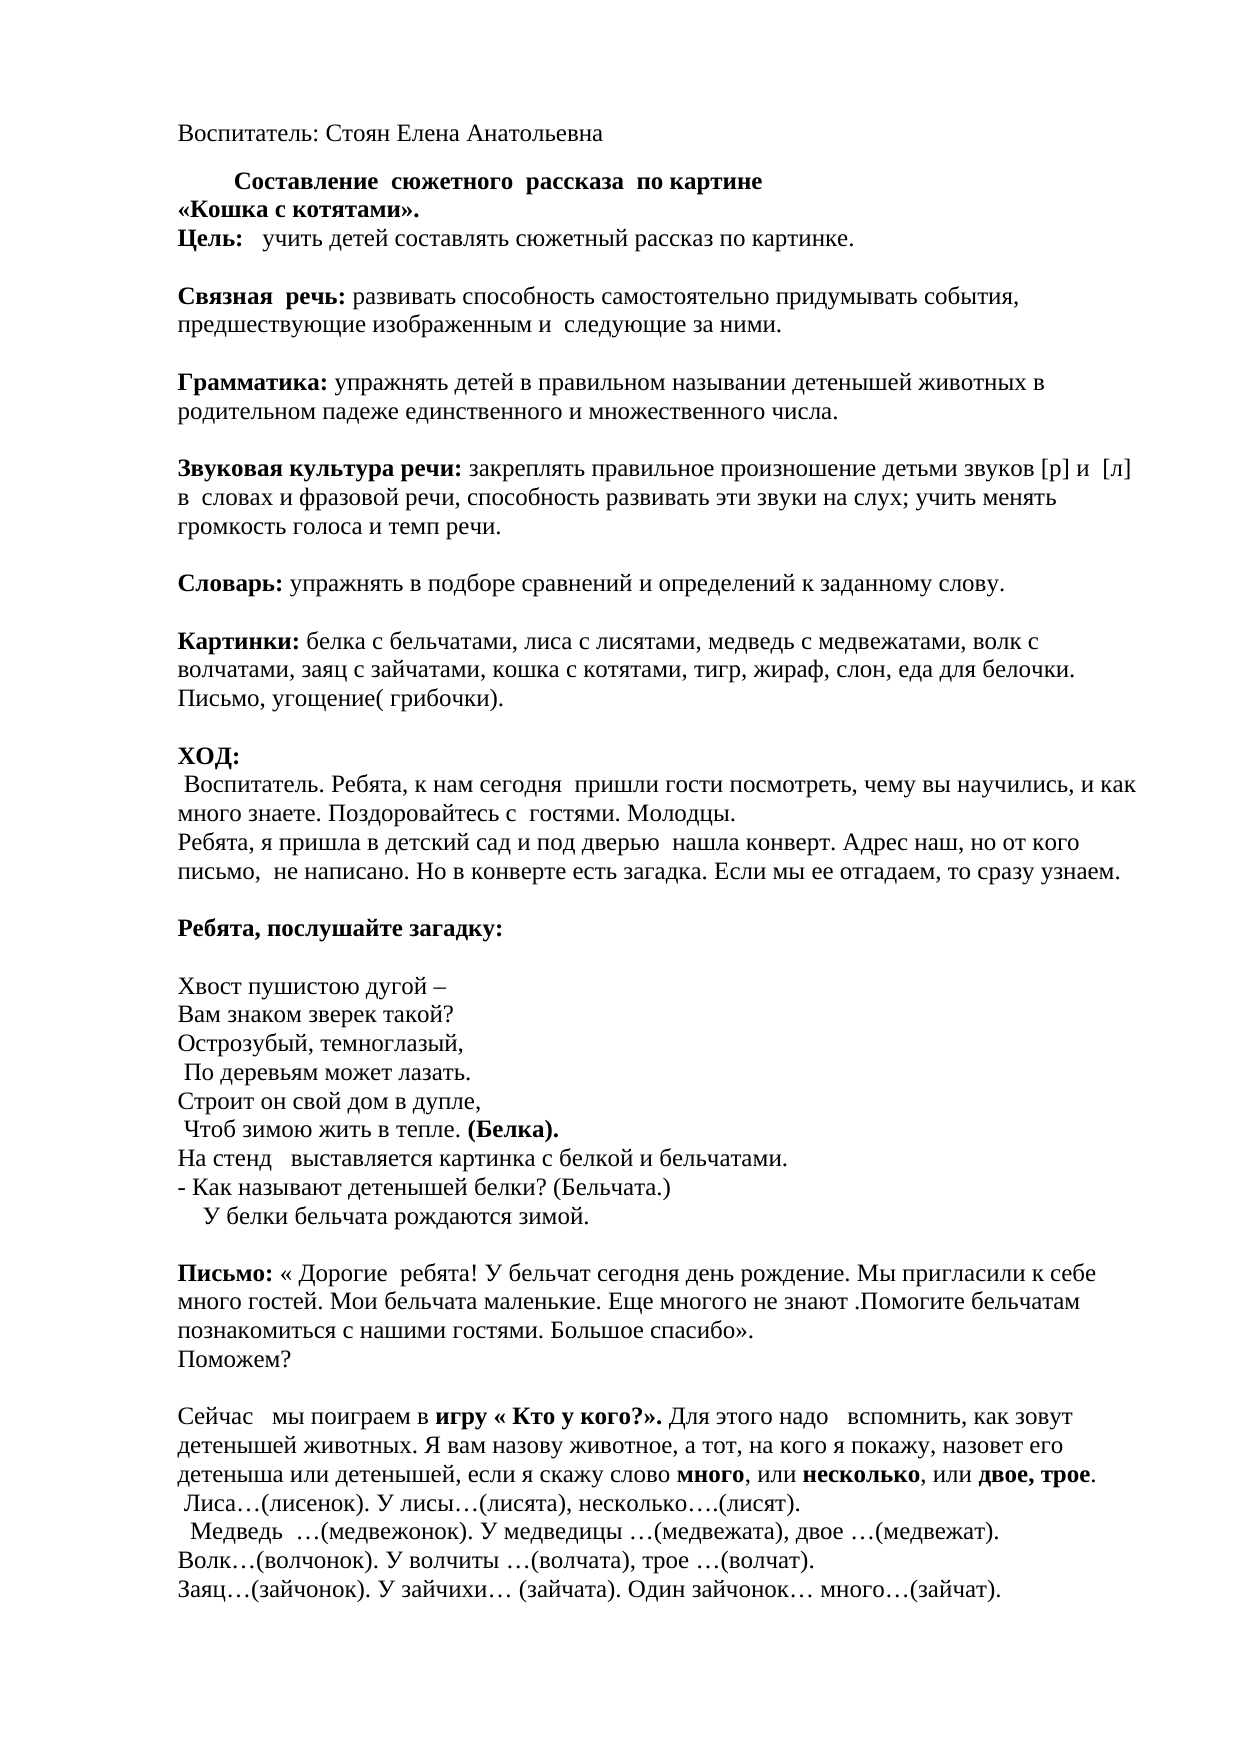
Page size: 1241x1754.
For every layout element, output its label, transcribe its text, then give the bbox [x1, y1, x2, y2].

text Ребята, я пришла в детский сад и под дверью нашла конверт. Адрес наш, но от кого письмо, не написано. Но в конверте есть загадка. Если мы ее отгадаем, то сразу узнаем. [177, 827, 1152, 884]
text Ребята, послушайте загадку: [177, 913, 1152, 942]
text Цель: учить детей составлять сюжетный рассказ по картинке. [177, 223, 1152, 252]
text «Кошка с котятами». [177, 194, 1152, 223]
text Волк…(волчонок). У волчиты …(волчата), трое …(волчат). [177, 1545, 1152, 1574]
text На стенд выставляется картинка с белкой и бельчатами. [177, 1143, 1152, 1172]
text Словарь: упражнять в подборе сравнений и определений к заданному слову. [177, 568, 1152, 597]
text Чтоб зимою жить в тепле. (Белка). [177, 1114, 1152, 1143]
text Вам знаком зверек такой? [177, 999, 1152, 1028]
text Составление сюжетного рассказа по картине [177, 166, 1152, 194]
text По деревьям может лазать. [177, 1057, 1152, 1086]
text - Как называют детенышей белки? (Бельчата.) [177, 1172, 1152, 1201]
text Картинки: белка с бельчатами, лиса с лисятами, медведь с медвежатами, волк с волчатами, заяц с зайчатами, кошка с котятами, тигр, жираф, слон, еда для белочки. [177, 626, 1152, 683]
text Медведь …(медвежонок). У медведицы …(медвежата), двое …(медвежат). [177, 1516, 1152, 1545]
text Заяц…(зайчонок). У зайчихи… (зайчата). Один зайчонок… много…(зайчат). [177, 1574, 1152, 1603]
text Сейчас мы поиграем в игру « Кто у кого?». Для этого надо вспомнить, как зовут детенышей животных. Я вам назову животное, а тот, на кого я покажу, назовет его детеныша или детенышей, если я скажу слово много, или несколько, или двое, трое. [177, 1401, 1152, 1488]
text Воспитатель: Стоян Елена Анатольевна [177, 118, 1152, 147]
text ХОД: [177, 741, 1152, 769]
text Лиса…(лисенок). У лисы…(лисята), несколько….(лисят). [177, 1488, 1152, 1516]
text Связная речь: развивать способность самостоятельно придумывать события, предшествующие изображенным и следующие за ними. [177, 281, 1152, 338]
text Письмо: « Дорогие ребята! У бельчат сегодня день рождение. Мы пригласили к себе много гостей. Мои бельчата маленькие. Еще многого не знают .Помогите бельчатам познакомиться с нашими гостями. Большое спасибо». [177, 1258, 1152, 1344]
text Поможем? [177, 1344, 1152, 1373]
text Грамматика: упражнять детей в правильном назывании детенышей животных в родительном падеже единственного и множественного числа. [177, 367, 1152, 424]
text У белки бельчата рождаются зимой. [177, 1201, 1152, 1229]
text Звуковая культура речи: закреплять правильное произношение детьми звуков [р] и [л] в словах и фразовой речи, способность развивать эти звуки на слух; учить менять громкость голоса и темп речи. [177, 453, 1152, 539]
text Острозубый, темноглазый, [177, 1028, 1152, 1057]
text Письмо, угощение( грибочки). [177, 683, 1152, 712]
text Хвост пушистою дугой – [177, 971, 1152, 999]
text Строит он свой дом в дупле, [177, 1086, 1152, 1114]
text Воспитатель. Ребята, к нам сегодня пришли гости посмотреть, чему вы научились, и как много знаете. Поздоровайтесь с гостями. Молодцы. [177, 769, 1152, 827]
